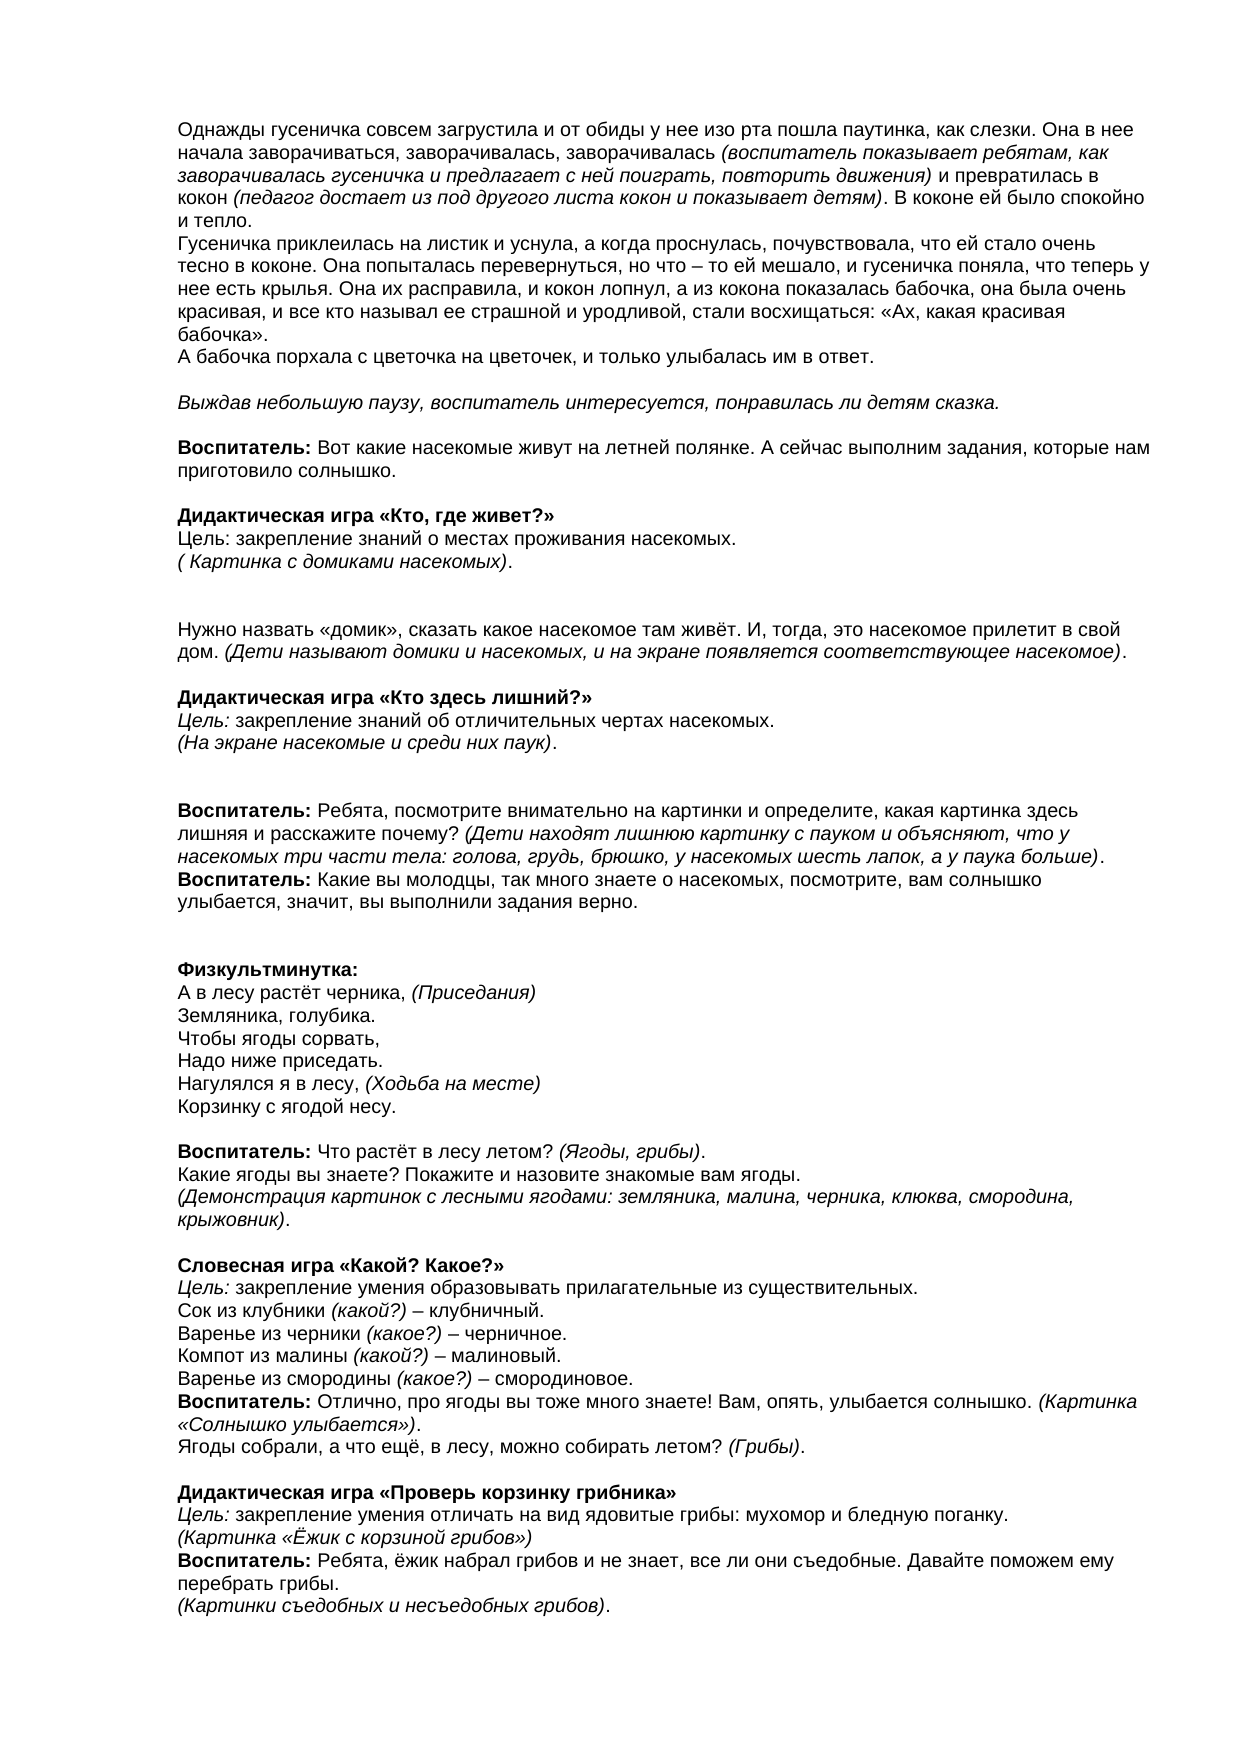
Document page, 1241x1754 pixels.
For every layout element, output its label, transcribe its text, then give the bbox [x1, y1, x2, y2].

text Нужно назвать «домик», сказать какое насекомое там живёт. И, тогда, это насекомое прилетит в свой дом. (Дети называют домики и насекомых, и на экране появляется соответствующее насекомое). Дидактическая игра «Кто здесь лишний?» Цель: закрепление знаний об отличительных чертах насекомых. (На экране насекомые и среди них паук). [177, 595, 1152, 754]
text Словесная игра «Какой? Какое?» Цель: закрепление умения образовывать прилагательные из существительных. Сок из клубники (какой?) – клубничный. Варенье из черники (какое?) – черничное. Компот из малины (какой?) – малиновый. Варенье из смородины (какое?) – смородиновое. Воспитатель: Отлично, про ягоды вы тоже много знаете! Вам, опять, улыбается солнышко. (Картинка «Солнышко улыбается»). Ягоды собрали, а что ещё, в лесу, можно собирать летом? (Грибы). Дидактическая игра «Проверь корзинку грибника» Цель: закрепление умения отличать на вид ядовитые грибы: мухомор и бледную поганку. (Картинка «Ёжик с корзиной грибов») Воспитатель: Ребята, ёжик набрал грибов и не знает, все ли они съедобные. Давайте поможем ему перебрать грибы. (Картинки съедобных и несъедобных грибов). [177, 1231, 1152, 1617]
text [177, 118, 1152, 572]
text Воспитатель: Ребята, посмотрите внимательно на картинки и определите, какая картинка здесь лишняя и расскажите почему? (Дети находят лишнюю картинку с пауком и объясняют, что у насекомых три части тела: голова, грудь, брюшко, у насекомых шесть лапок, а у паука больше). Воспитатель: Какие вы молодцы, так много знаете о насекомых, посмотрите, вам солнышко улыбается, значит, вы выполнили задания верно. Физкультминутка: А в лесу растёт черника, (Приседания) Земляника, голубика. Чтобы ягоды сорвать, Надо ниже приседать. Нагулялся я в лесу, (Ходьба на месте) Корзинку с ягодой несу. Воспитатель: Что растёт в лесу летом? (Ягоды, грибы). Какие ягоды вы знаете? Покажите и назовите знакомые вам ягоды. (Демонстрация картинок с лесными ягодами: земляника, малина, черника, клюква, смородина, крыжовник). [177, 777, 1152, 1231]
